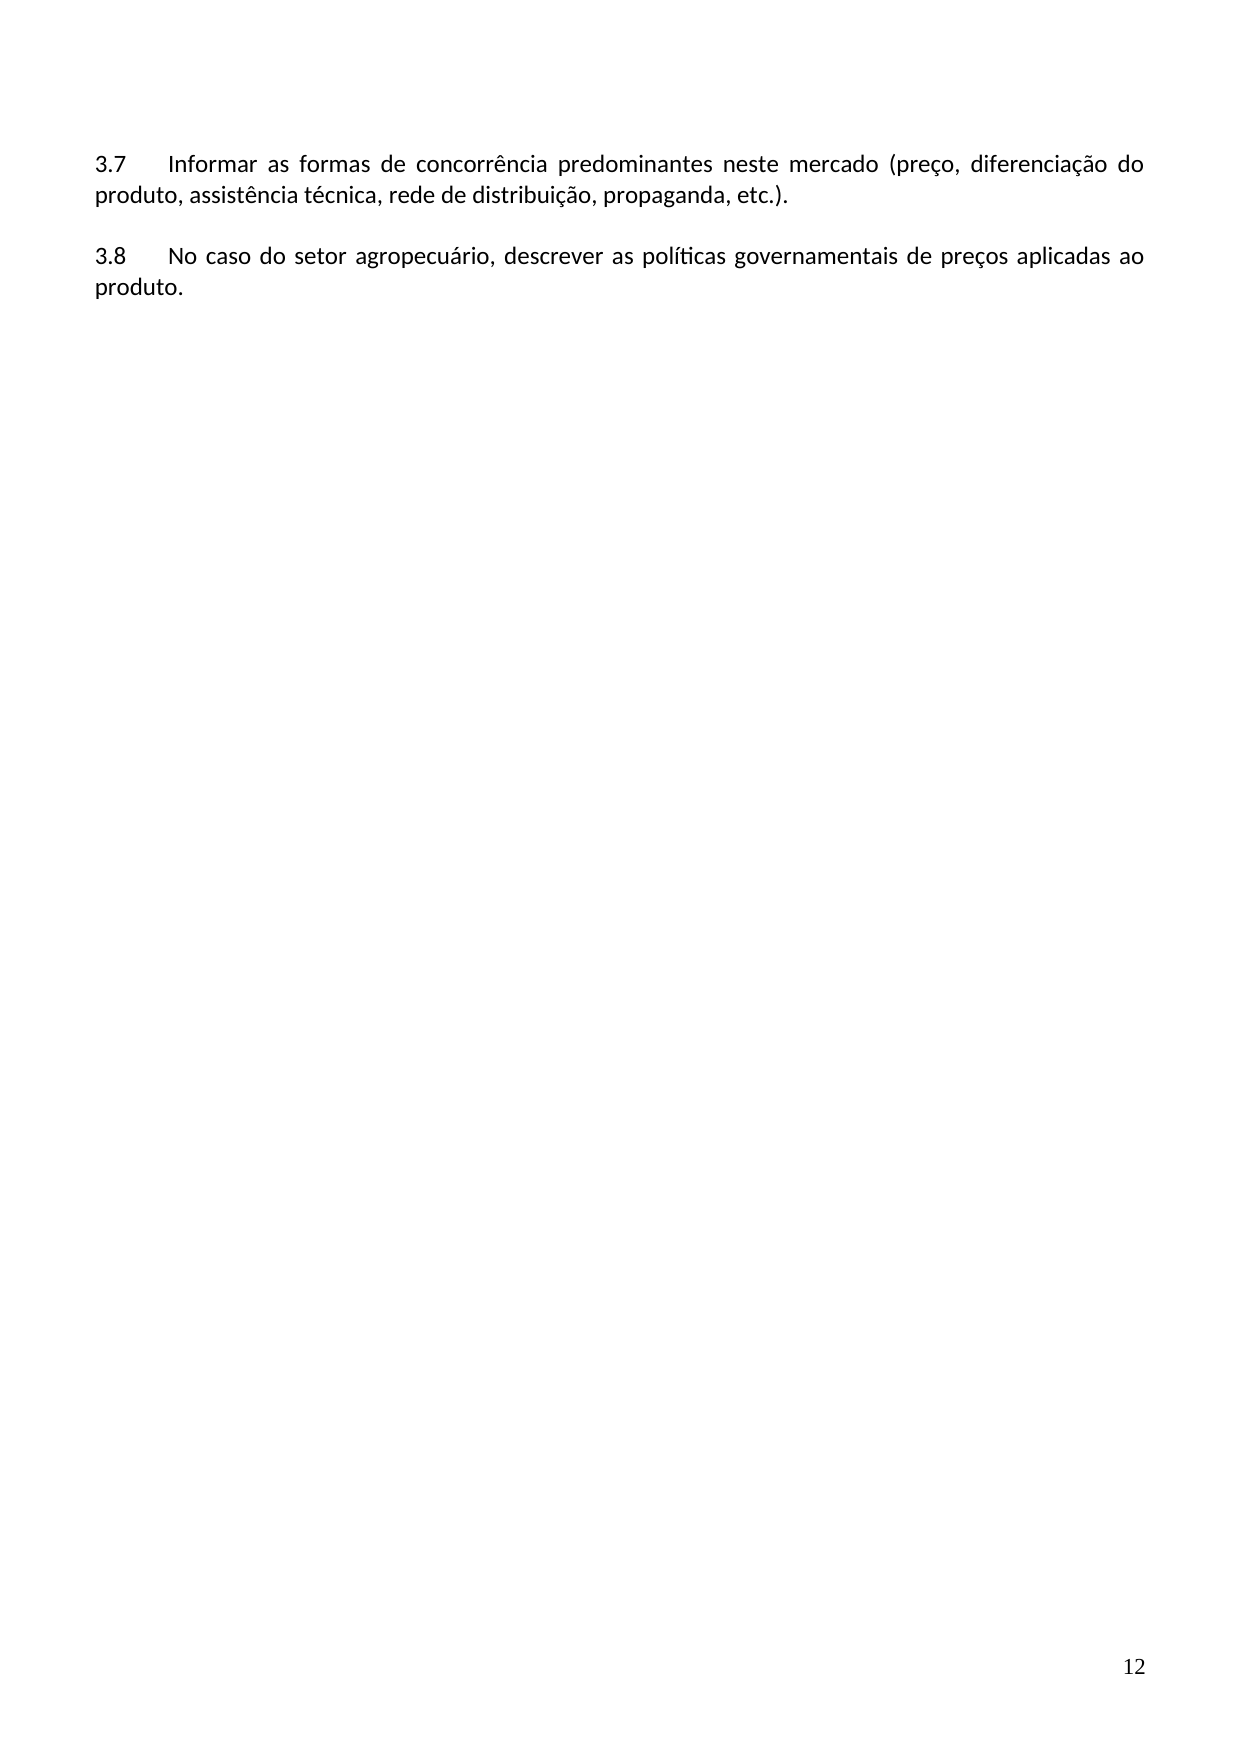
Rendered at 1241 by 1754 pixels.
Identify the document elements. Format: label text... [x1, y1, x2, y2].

list Informar as formas de concorrência predominantes neste mercado (preço, diferenciação do produto, assistência técnica, rede de distribuição, propaganda, etc.). [94, 149, 1146, 210]
list No caso do setor agropecuário, descrever as políticas governamentais de preços aplicadas ao produto. [94, 240, 1146, 301]
